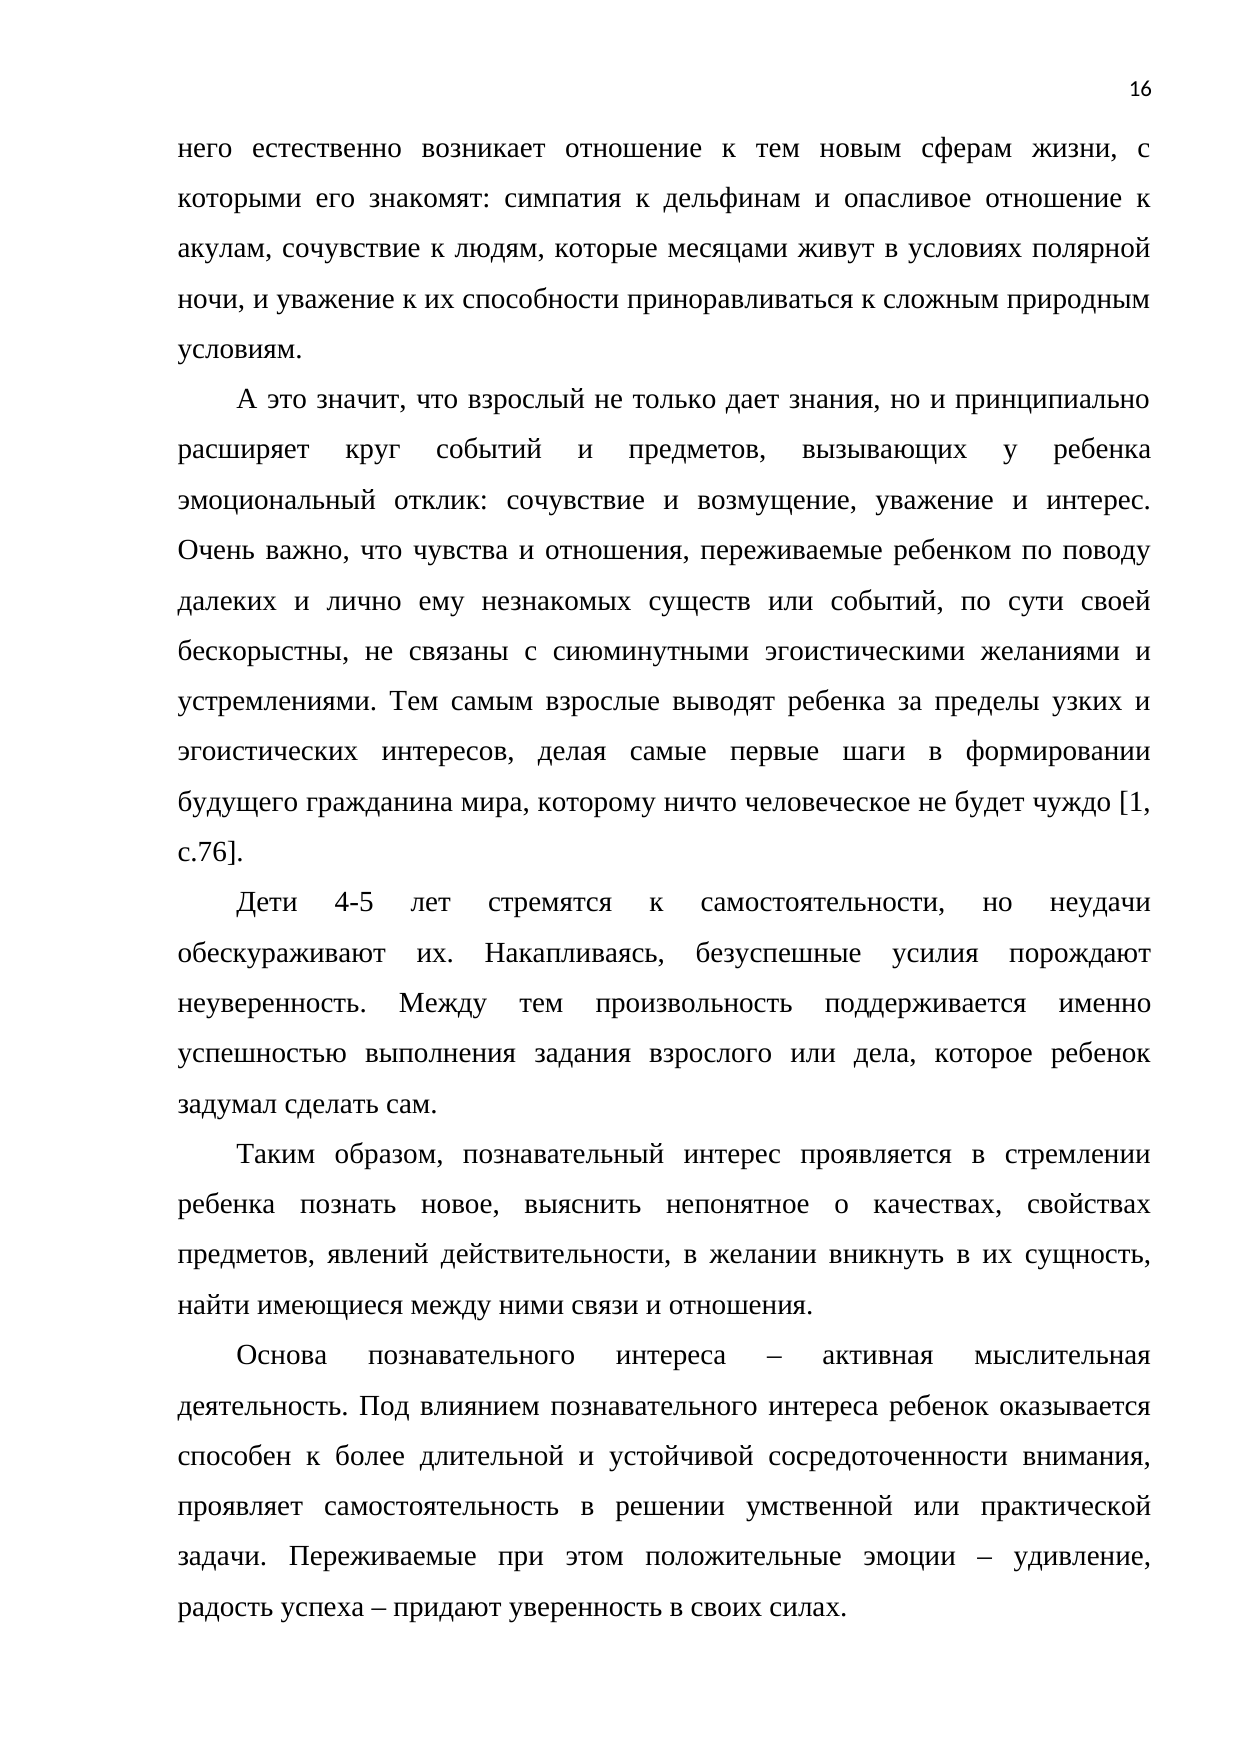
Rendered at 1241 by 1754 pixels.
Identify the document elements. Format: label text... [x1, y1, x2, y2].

list Дети 4-5 лет стремятся к самостоятельности, но неудачи обескураживают их. Накапливаясь, безуспешные усилия порождают неуверенность. Между тем произвольность поддерживается именно успешностью выполнения задания взрослого или дела, которое ребенок задумал сделать сам. [177, 884, 1152, 1119]
list Таким образом, познавательный интерес проявляется в стремлении ребенка познать новое, выяснить непонятное о качествах, свойствах предметов, явлений действительности, в желании вникнуть в их сущность, найти имеющиеся между ними связи и отношения. [177, 1136, 1152, 1321]
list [177, 130, 1152, 364]
list А это значит, что взрослый не только дает знания, но и принципиально расширяет круг событий и предметов, вызывающих у ребенка эмоциональный отклик: сочувствие и возмущение, уважение и интерес. Очень важно, что чувства и отношения, переживаемые ребенком по поводу далеких и лично ему незнакомых существ или событий, по сути своей бескорыстны, не связаны с сиюминутными эгоистическими желаниями и устремлениями. Тем самым взрослые выводят ребенка за пределы узких и эгоистических интересов, делая самые первые шаги в формировании будущего гражданина мира, которому ничто человеческое не будет чуждо [1, c.76]. [177, 381, 1152, 868]
list Основа познавательного интереса – активная мыслительная деятельность. Под влиянием познавательного интереса ребенок оказывается способен к более длительной и устойчивой сосредоточенности внимания, проявляет самостоятельность в решении умственной или практической задачи. Переживаемые при этом положительные эмоции – удивление, радость успеха – придают уверенность в своих силах. [177, 1337, 1152, 1622]
